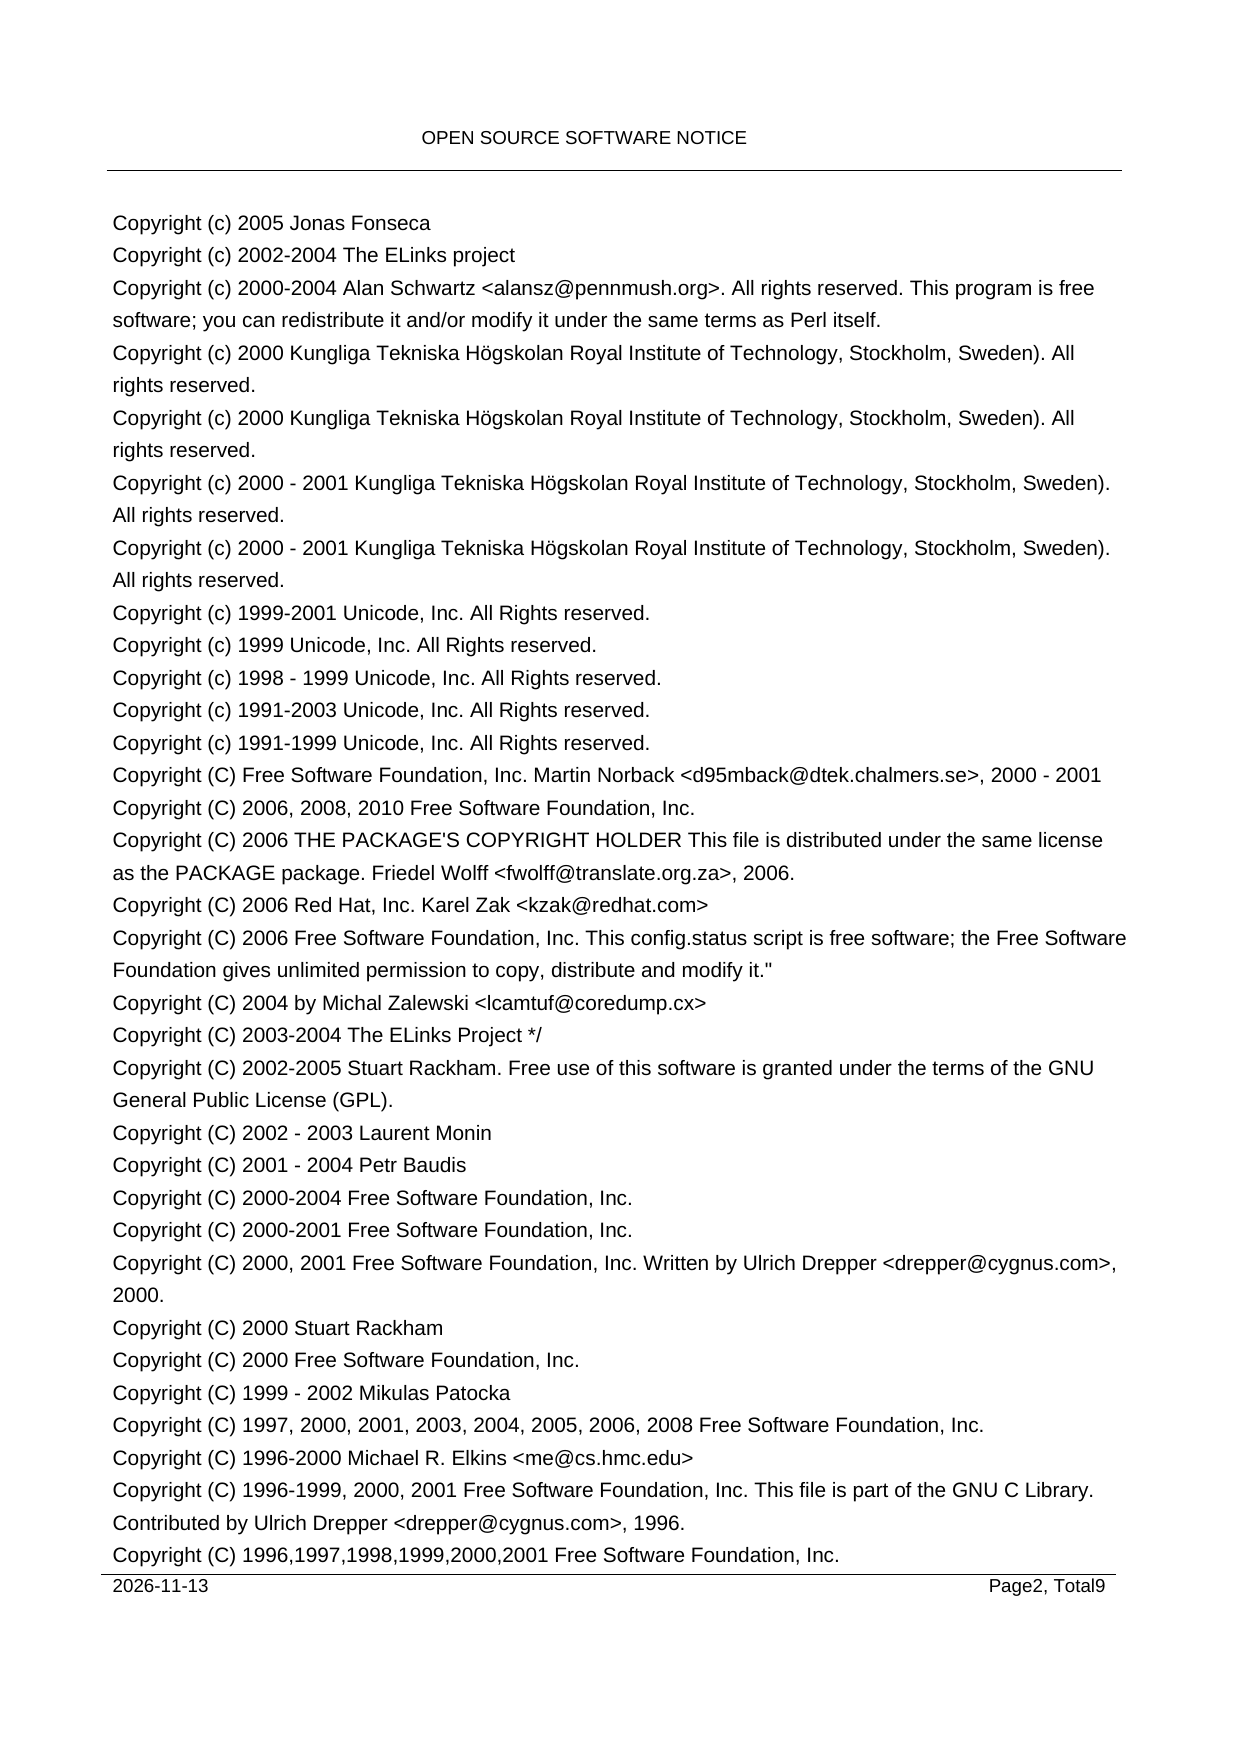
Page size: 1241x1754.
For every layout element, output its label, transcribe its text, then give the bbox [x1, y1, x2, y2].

text Copyright (C) 1996-1999, 2000, 2001 Free Software Foundation, Inc. This file is part of the GNU C Library. Contributed by Ulrich Drepper <drepper@cygnus.com>, 1996. [112, 1474, 1128, 1539]
text Copyright (c) 2000 - 2001 Kungliga Tekniska Högskolan Royal Institute of Technology, Stockholm, Sweden). All rights reserved. [112, 531, 1128, 596]
text Copyright (C) 1996-2000 Michael R. Elkins <me@cs.hmc.edu> [112, 1441, 1128, 1474]
text Copyright (C) 2002-2005 Stuart Rackham. Free use of this software is granted under the terms of the GNU General Public License (GPL). [112, 1051, 1128, 1116]
text Copyright (c) 1998 - 1999 Unicode, Inc. All Rights reserved. [112, 661, 1128, 694]
text Copyright (c) 2002-2004 The ELinks project [112, 239, 1128, 271]
text Copyright (C) 2006 Free Software Foundation, Inc. This config.status script is free software; the Free Software Foundation gives unlimited permission to copy, distribute and modify it." [112, 921, 1128, 986]
text Copyright (c) 1999-2001 Unicode, Inc. All Rights reserved. [112, 596, 1128, 629]
text Copyright (C) Free Software Foundation, Inc. Martin Norback <d95mback@dtek.chalmers.se>, 2000 - 2001 [112, 759, 1128, 791]
text Copyright (c) 1991-1999 Unicode, Inc. All Rights reserved. [112, 726, 1128, 759]
text Copyright (C) 2001 - 2004 Petr Baudis [112, 1149, 1128, 1181]
text Copyright (c) 2000 Kungliga Tekniska Högskolan Royal Institute of Technology, Stockholm, Sweden). All rights reserved. [112, 401, 1128, 466]
text Copyright (c) 1999 Unicode, Inc. All Rights reserved. [112, 629, 1128, 661]
text Copyright (C) 2000 Stuart Rackham [112, 1311, 1128, 1344]
text Copyright (C) 2006 THE PACKAGE'S COPYRIGHT HOLDER This file is distributed under the same license as the PACKAGE package. Friedel Wolff <fwolff@translate.org.za>, 2006. [112, 824, 1128, 889]
text Copyright (C) 1996,1997,1998,1999,2000,2001 Free Software Foundation, Inc. [112, 1539, 1128, 1571]
text Copyright (c) 2000 - 2001 Kungliga Tekniska Högskolan Royal Institute of Technology, Stockholm, Sweden). All rights reserved. [112, 466, 1128, 531]
text Copyright (C) 2000-2001 Free Software Foundation, Inc. [112, 1214, 1128, 1246]
text Copyright (C) 1997, 2000, 2001, 2003, 2004, 2005, 2006, 2008 Free Software Foundation, Inc. [112, 1409, 1128, 1441]
text Copyright (c) 1991-2003 Unicode, Inc. All Rights reserved. [112, 694, 1128, 726]
text Copyright (C) 2000 Free Software Foundation, Inc. [112, 1344, 1128, 1376]
text Copyright (C) 1999 - 2002 Mikulas Patocka [112, 1376, 1128, 1409]
text Copyright (C) 2000-2004 Free Software Foundation, Inc. [112, 1181, 1128, 1214]
text Copyright (C) 2003-2004 The ELinks Project */ [112, 1019, 1128, 1051]
text Copyright (C) 2006 Red Hat, Inc. Karel Zak <kzak@redhat.com> [112, 889, 1128, 921]
text Copyright (c) 2000-2004 Alan Schwartz <alansz@pennmush.org>. All rights reserved. This program is free software; you can redistribute it and/or modify it under the same terms as Perl itself. [112, 271, 1128, 336]
text Copyright (c) 2005 Jonas Fonseca [112, 206, 1128, 239]
text Copyright (C) 2000, 2001 Free Software Foundation, Inc. Written by Ulrich Drepper <drepper@cygnus.com>, 2000. [112, 1246, 1128, 1311]
text Copyright (C) 2002 - 2003 Laurent Monin [112, 1116, 1128, 1149]
text Copyright (c) 2000 Kungliga Tekniska Högskolan Royal Institute of Technology, Stockholm, Sweden). All rights reserved. [112, 336, 1128, 401]
text Copyright (C) 2006, 2008, 2010 Free Software Foundation, Inc. [112, 791, 1128, 824]
text Copyright (C) 2004 by Michal Zalewski <lcamtuf@coredump.cx> [112, 986, 1128, 1019]
